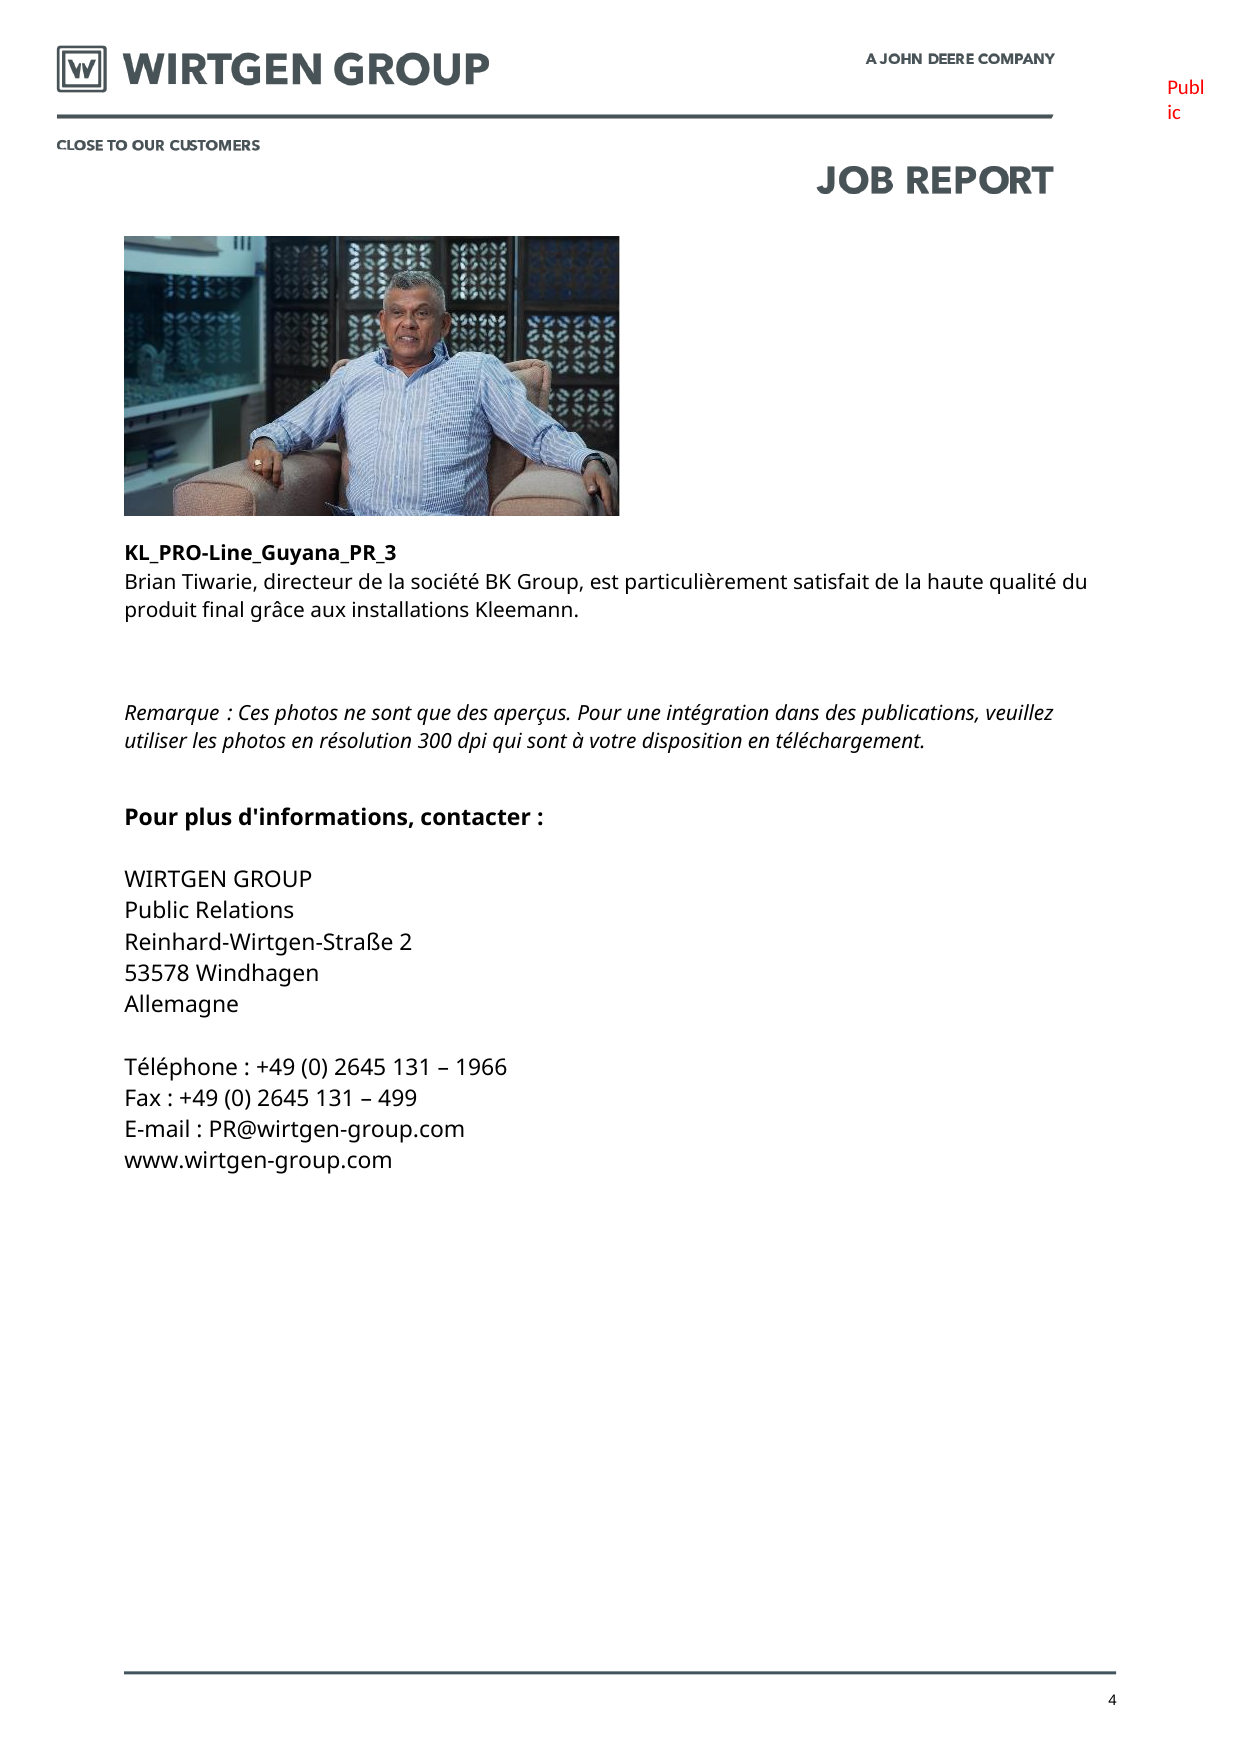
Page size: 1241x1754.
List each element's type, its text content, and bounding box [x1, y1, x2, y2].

text Fax : +49 (0) 2645 131 – 499 [124, 1082, 1116, 1113]
text E-mail : PR@wirtgen-group.com [124, 1113, 1116, 1144]
text WIRTGEN GROUP [124, 863, 1116, 894]
text KL_PRO-Line_Guyana_PR_3 Brian Tiwarie, directeur de la société BK Group, est particulièrement satisfait de la haute qualité du produit final grâce aux installations Kleemann. [124, 538, 1116, 624]
text 53578 Windhagen [124, 957, 1116, 988]
text www.wirtgen-group.com [124, 1144, 1116, 1176]
text Téléphone : +49 (0) 2645 131 – 1966 [124, 1051, 1116, 1082]
text Remarque : Ces photos ne sont que des aperçus. Pour une intégration dans des publications, veuillez utiliser les photos en résolution 300 dpi qui sont à votre disposition en téléchargement. [124, 698, 1116, 755]
text Allemagne [124, 988, 1116, 1019]
picture [53, 45, 1062, 196]
text Pour plus d'informations, contacter : [124, 801, 1116, 832]
picture [124, 236, 620, 516]
text Reinhard-Wirtgen-Straße 2 [124, 926, 1116, 957]
text Public Relations [124, 894, 1116, 926]
